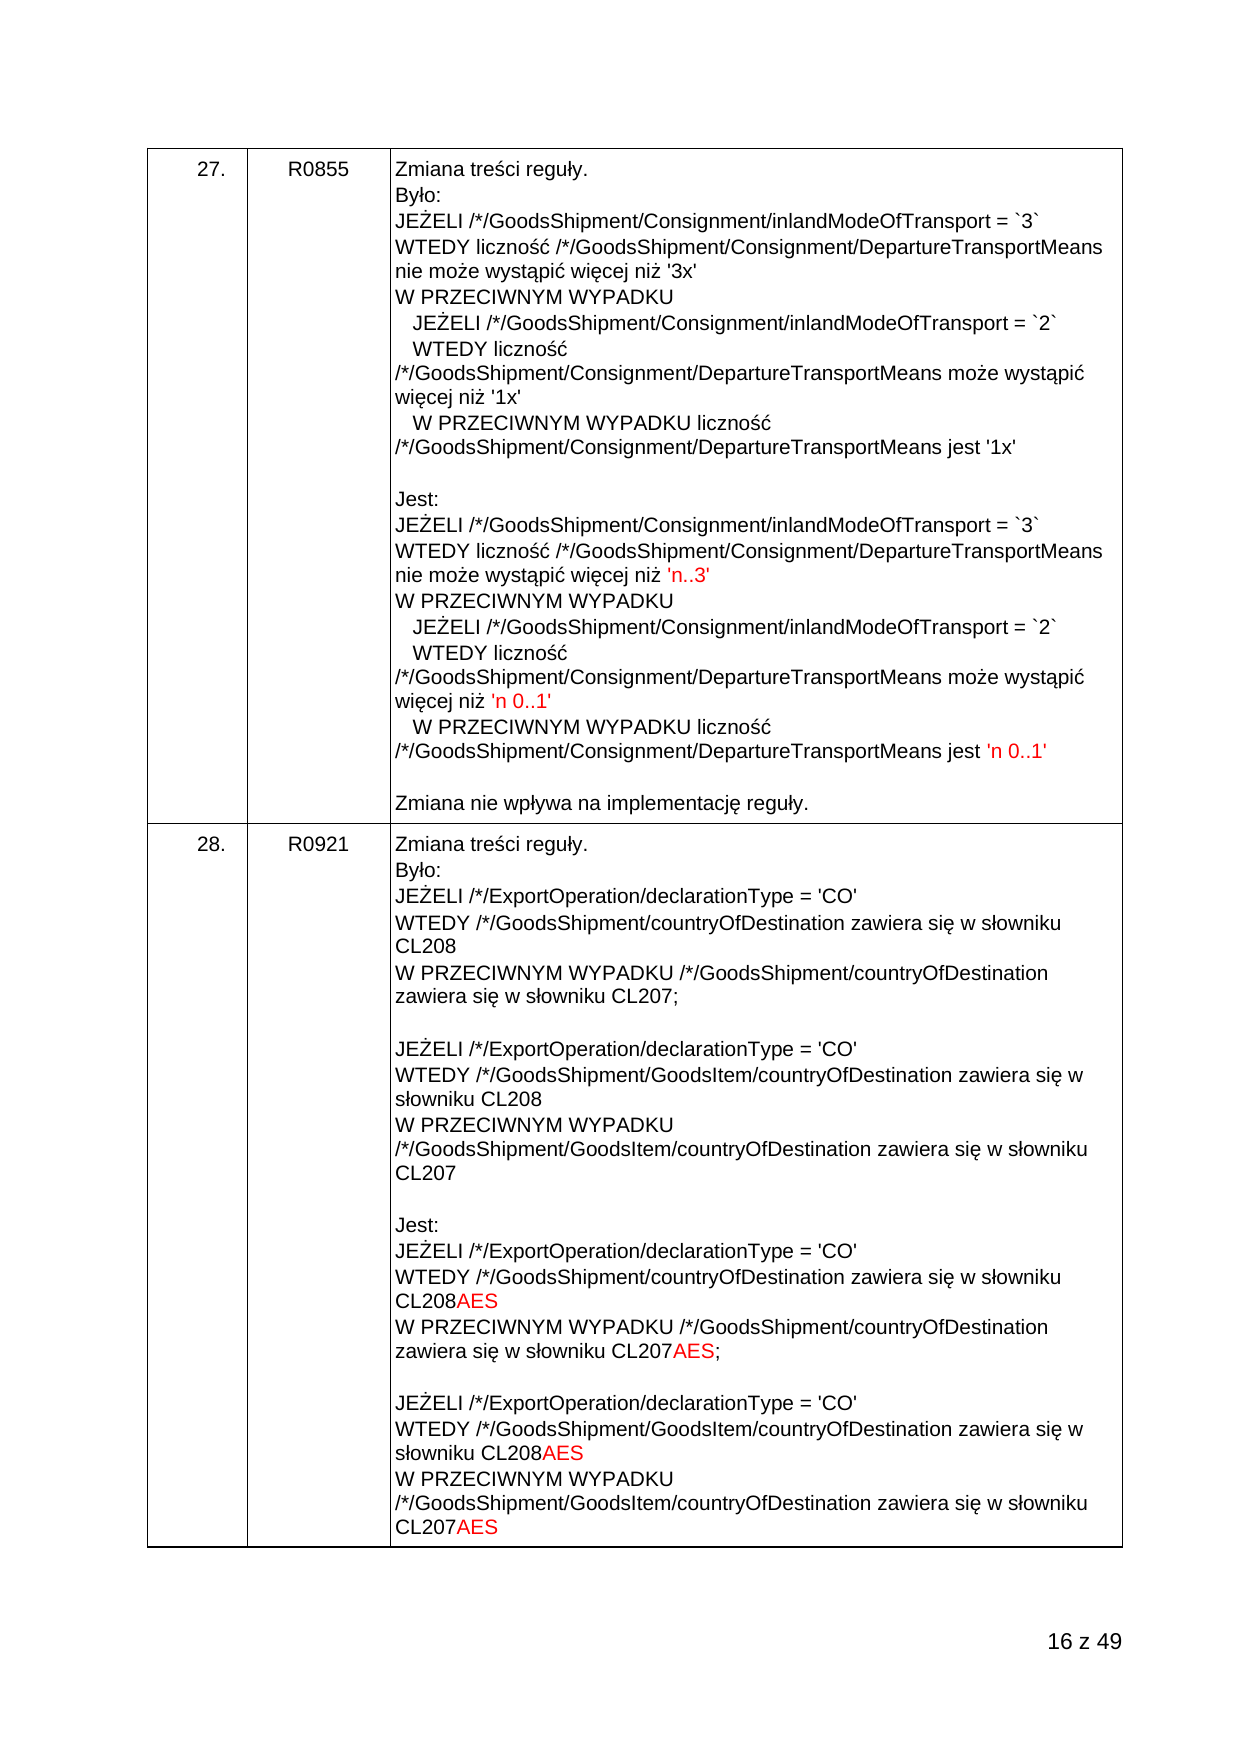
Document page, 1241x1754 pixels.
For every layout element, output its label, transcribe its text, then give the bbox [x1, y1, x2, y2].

table_cell Zmiana treści reguły. Było: JEŻELI /*/ExportOperation/declarationType = 'CO' WTEDY /*/GoodsShipment/countryOfDestination zawiera się w słowniku CL208 W PRZECIWNYM WYPADKU /*/GoodsShipment/countryOfDestination zawiera się w słowniku CL207; JEŻELI /*/ExportOperation/declarationType = 'CO' WTEDY /*/GoodsShipment/GoodsItem/countryOfDestination zawiera się w słowniku CL208 W PRZECIWNYM WYPADKU /*/GoodsShipment/GoodsItem/countryOfDestination zawiera się w słowniku CL207 Jest: JEŻELI /*/ExportOperation/declarationType = 'CO' WTEDY /*/GoodsShipment/countryOfDestination zawiera się w słowniku CL208AES W PRZECIWNYM WYPADKU /*/GoodsShipment/countryOfDestination zawiera się w słowniku CL207AES; JEŻELI /*/ExportOperation/declarationType = 'CO' WTEDY /*/GoodsShipment/GoodsItem/countryOfDestination zawiera się w słowniku CL208AES W PRZECIWNYM WYPADKU /*/GoodsShipment/GoodsItem/countryOfDestination zawiera się w słowniku CL207AES [391, 824, 1122, 1546]
table_cell R0921 [248, 824, 390, 1546]
table_cell [148, 149, 247, 823]
table_cell Zmiana treści reguły. Było: JEŻELI /*/GoodsShipment/Consignment/inlandModeOfTransport = `3` WTEDY liczność /*/GoodsShipment/Consignment/DepartureTransportMeans nie może wystąpić więcej niż '3x' W PRZECIWNYM WYPADKU JEŻELI /*/GoodsShipment/Consignment/inlandModeOfTransport = `2` WTEDY liczność /*/GoodsShipment/Consignment/DepartureTransportMeans może wystąpić więcej niż '1x' W PRZECIWNYM WYPADKU liczność /*/GoodsShipment/Consignment/DepartureTransportMeans jest '1x' Jest: JEŻELI /*/GoodsShipment/Consignment/inlandModeOfTransport = `3` WTEDY liczność /*/GoodsShipment/Consignment/DepartureTransportMeans nie może wystąpić więcej niż 'n..3' W PRZECIWNYM WYPADKU JEŻELI /*/GoodsShipment/Consignment/inlandModeOfTransport = `2` WTEDY liczność /*/GoodsShipment/Consignment/DepartureTransportMeans może wystąpić więcej niż 'n 0..1' W PRZECIWNYM WYPADKU liczność /*/GoodsShipment/Consignment/DepartureTransportMeans jest 'n 0..1' Zmiana nie wpływa na implementację reguły. [391, 149, 1122, 823]
table_cell R0855 [248, 149, 390, 823]
table_cell [148, 824, 247, 1546]
